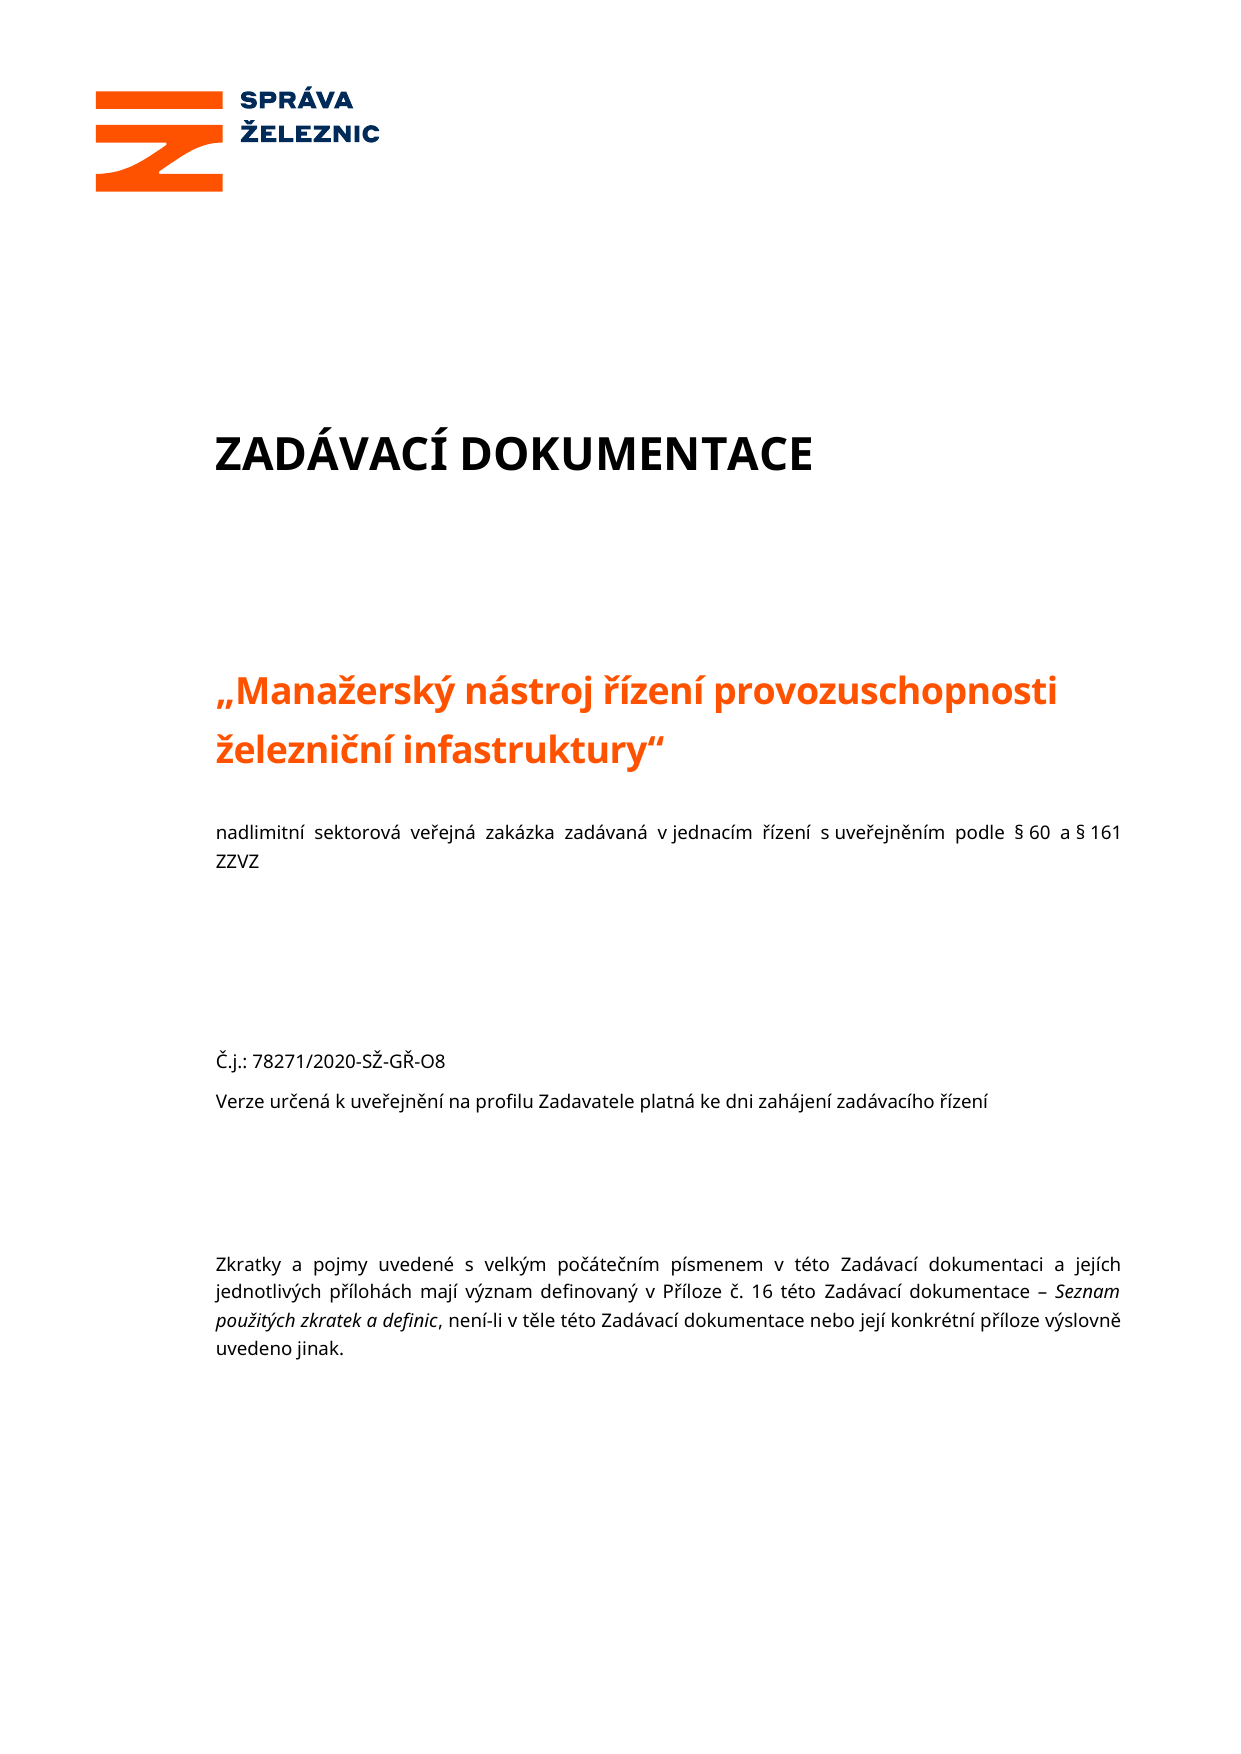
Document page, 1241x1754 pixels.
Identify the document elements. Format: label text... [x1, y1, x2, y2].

subtitle „Manažerský nástroj řízení provozuschopnosti železniční infastruktury“ [216, 664, 1122, 774]
text ZADÁVACÍ DOKUMENTACE [216, 421, 1122, 483]
text Č.j.: 78271/2020-SŽ-GŘ-O8 [216, 1048, 1122, 1074]
text Verze určená k uveřejnění na profilu Zadavatele platná ke dni zahájení zadávacího řízení [216, 1089, 1122, 1114]
text Zkratky a pojmy uvedené s velkým počátečním písmenem v této Zadávací dokumentaci a jejích jednotlivých přílohách mají význam definovaný v Příloze č. 16 této Zadávací dokumentace – Seznam použitých zkratek a definic, není-li v těle této Zadávací dokumentace nebo její konkrétní příloze výslovně uvedeno jinak. [216, 1251, 1122, 1360]
text nadlimitní sektorová veřejná zakázka zadávaná v jednacím řízení s uveřejněním podle § 60 a § 161 ZZVZ [216, 819, 1122, 874]
